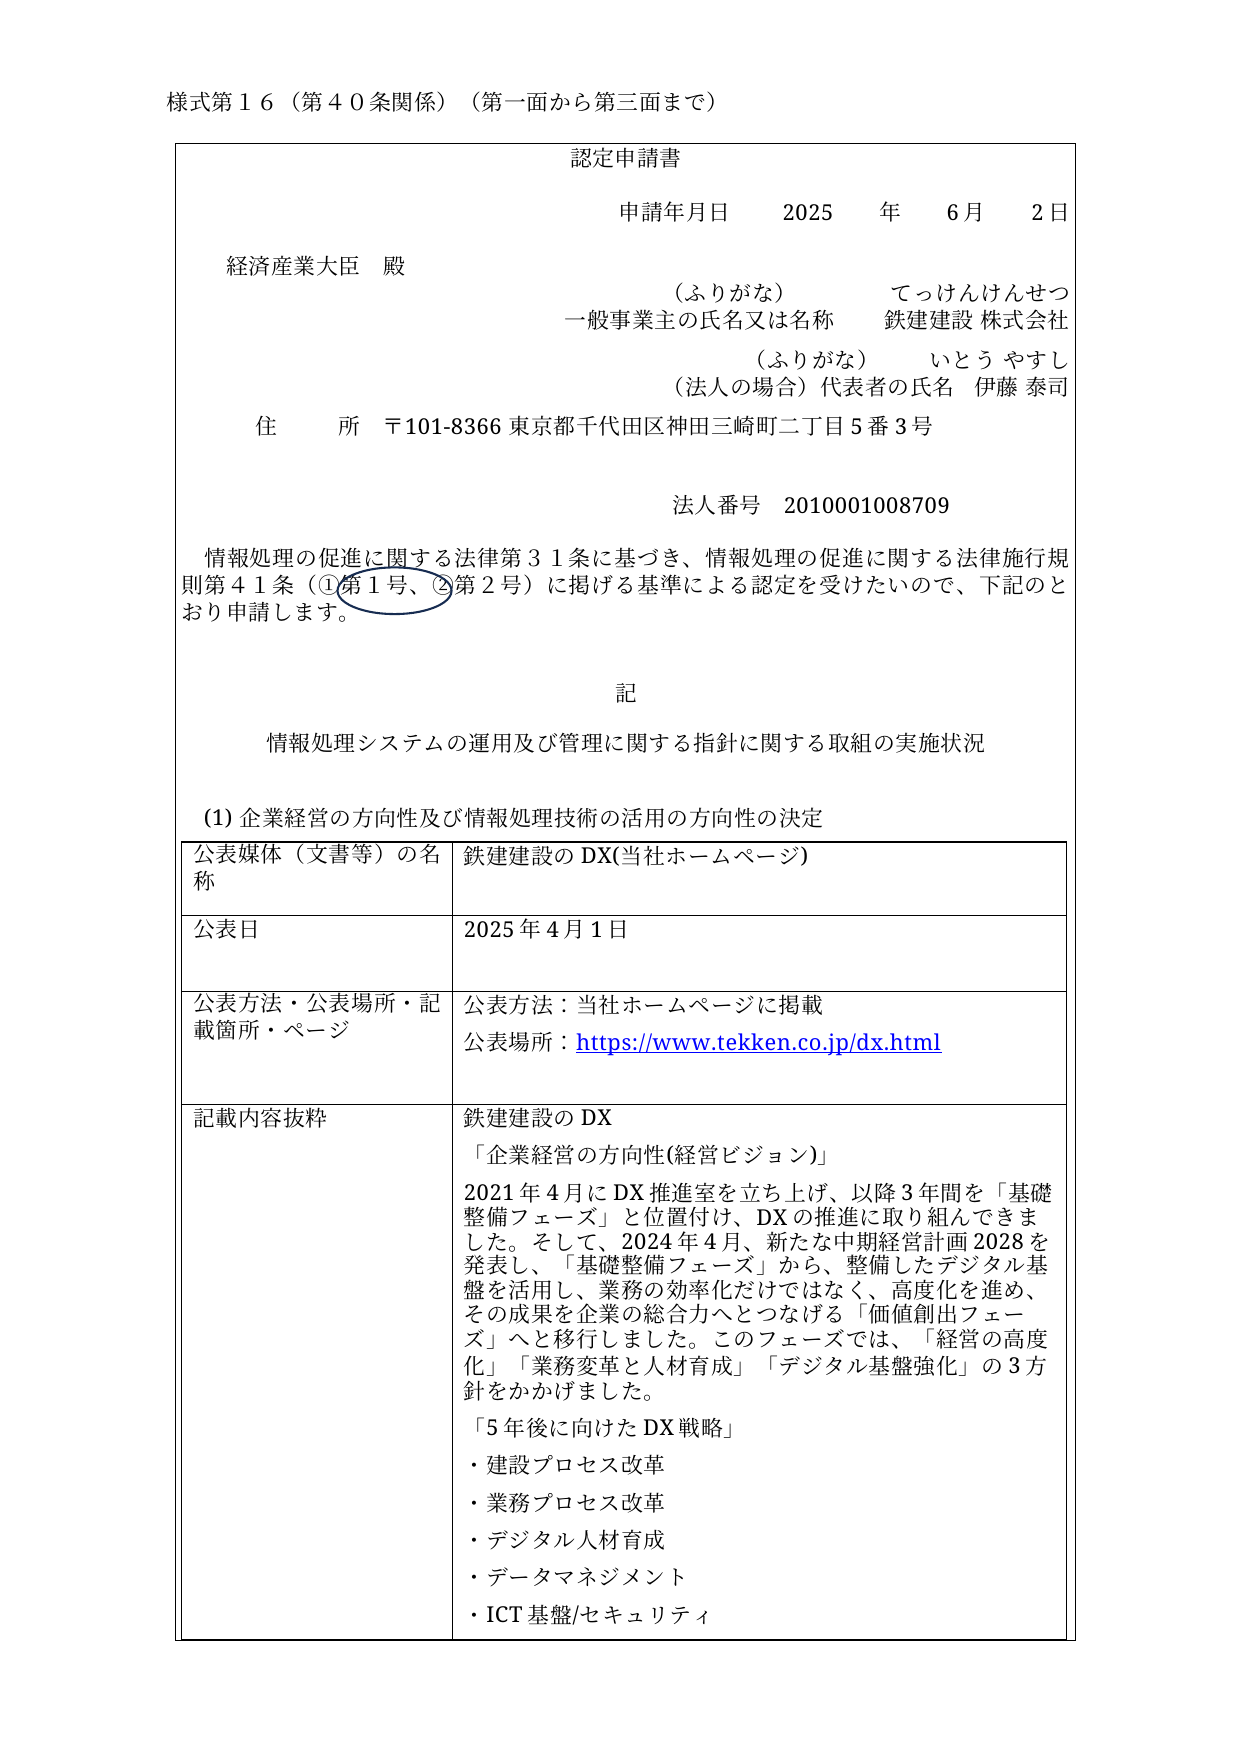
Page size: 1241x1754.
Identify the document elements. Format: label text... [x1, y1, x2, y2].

table_header 認定申請書 申請年月日 2025 年 6月 2日 経済産業大臣 殿 （ふりがな） てっけんけんせつ 一般事業主の氏名又は名称 鉄建建設 株式会社 （ふりがな） いとう やすし （法人の場合）代表者の氏名 伊藤 泰司 住所 〒101-8366 東京都千代田区神田三崎町二丁目5番3号 法人番号 2010001008709 情報処理の促進に関する法律第３１条に基づき、情報処理の促進に関する法律施行規則第４１条（①第１号、②第２号）に掲げる基準による認定を受けたいので、下記のとおり申請します。 [176, 144, 1075, 680]
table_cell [176, 680, 1075, 1639]
text 様式第１６（第４０条関係）（第一面から第三面まで） [167, 89, 1070, 116]
